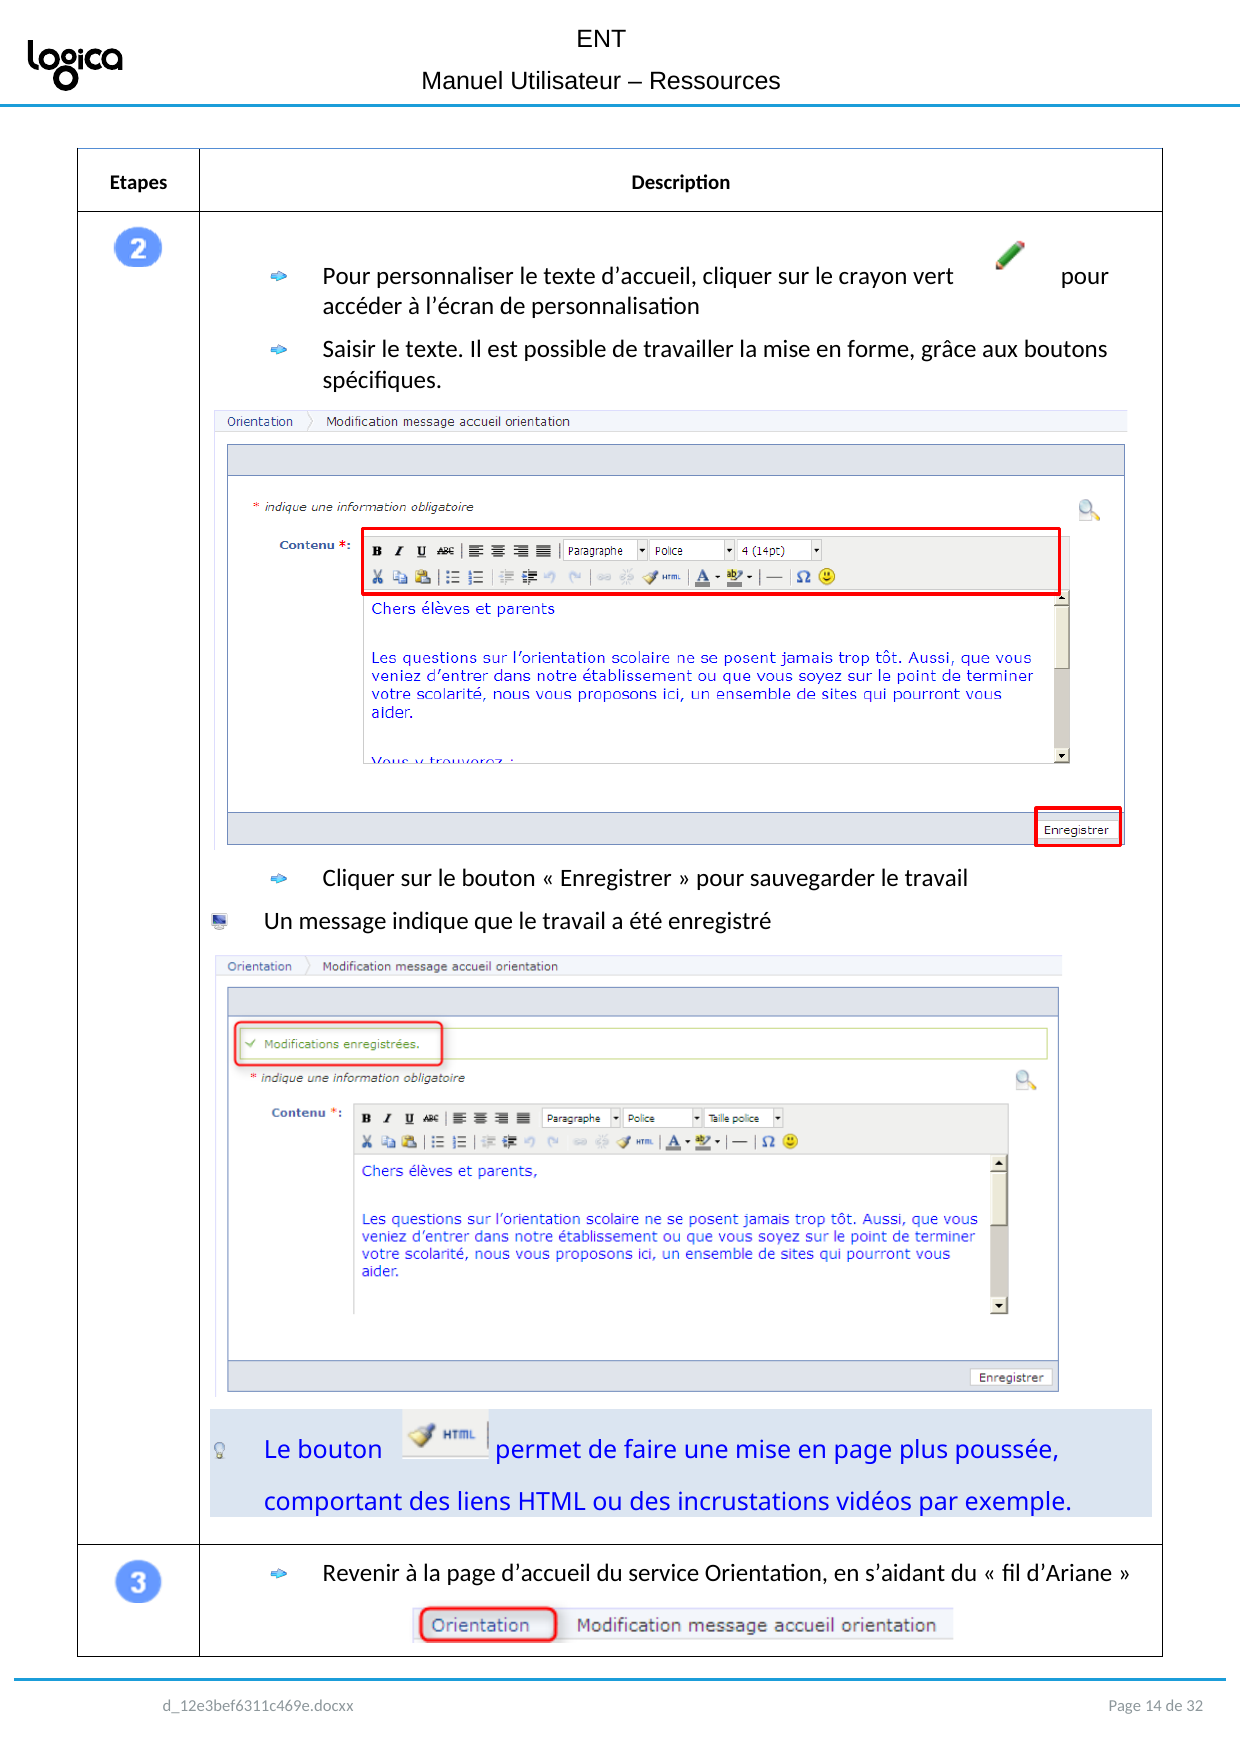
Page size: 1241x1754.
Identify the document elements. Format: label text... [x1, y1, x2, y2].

table_cell Pour personnaliser le texte d’accueil, cliquer sur le crayon vert pour accéder à l’écran de personnalisation Saisir le texte. Il est possible de travailler la mise en forme, grâce aux boutons spécifiques. Cliquer sur le bouton « Enregistrer » pour sauvegarder le travail Un message indique que le travail a été enregistré Le bouton permet de faire une mise en page plus poussée, comportant des liens HTML ou des incrustations vidéos par exemple. [200, 212, 1162, 1544]
table_cell [78, 212, 199, 1544]
picture [112, 1559, 165, 1603]
table_cell [78, 1545, 199, 1656]
picture [210, 948, 1063, 1397]
picture [210, 406, 1128, 850]
picture [408, 1600, 954, 1643]
picture [270, 870, 287, 887]
picture [960, 224, 1050, 284]
table_header Description [200, 149, 1162, 211]
picture [270, 267, 287, 285]
picture [211, 913, 228, 930]
picture [402, 1409, 489, 1459]
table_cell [200, 1545, 1162, 1656]
picture [112, 226, 166, 267]
picture [211, 1442, 228, 1459]
table_header Etapes [78, 149, 199, 211]
picture [270, 341, 287, 358]
picture [270, 1565, 287, 1582]
